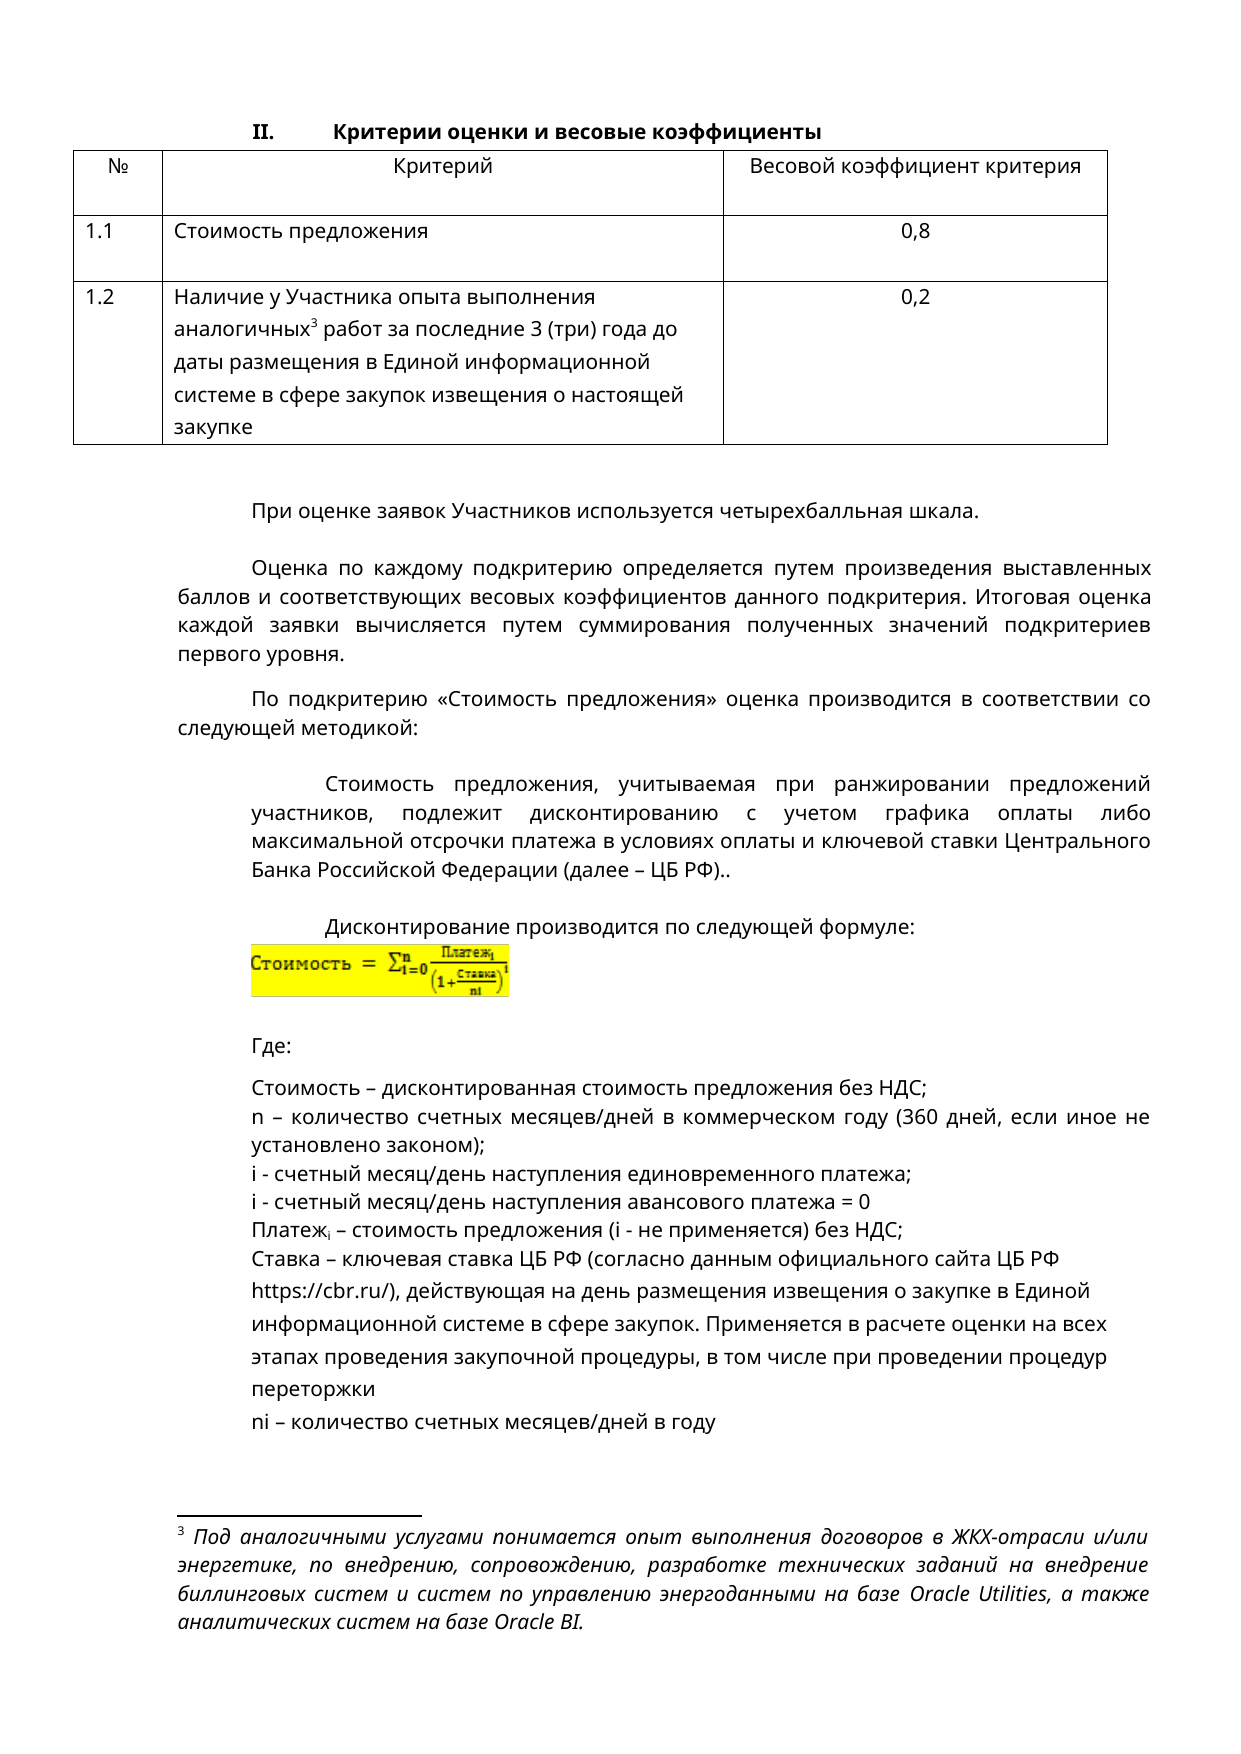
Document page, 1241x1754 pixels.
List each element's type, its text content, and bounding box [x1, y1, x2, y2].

table_header № [74, 151, 162, 215]
text i - счетный месяц/день наступления авансового платежа = 0 [251, 1187, 1152, 1216]
table_cell Наличие у Участника опыта выполнения аналогичных работ за последние 3 (три) года до даты размещения в Единой информационной системе в сфере закупок извещения о настоящей закупке [163, 282, 723, 444]
table_cell 0,8 [724, 216, 1107, 281]
text Платежi – стоимость предложения (i - не применяется) без НДС; [251, 1216, 1152, 1244]
text Где: [251, 1031, 1152, 1059]
text Стоимость – дисконтированная стоимость предложения без НДС; [251, 1073, 1152, 1102]
text По подкритерию «Стоимость предложения» оценка производится в соответствии со следующей методикой: [177, 684, 1152, 741]
text i - счетный месяц/день наступления единовременного платежа; [251, 1159, 1152, 1187]
text Оценка по каждому подкритерию определяется путем произведения выставленных баллов и соответствующих весовых коэффициентов данного подкритерия. Итоговая оценка каждой заявки вычисляется путем суммирования полученных значений подкритериев первого уровня. [177, 553, 1152, 667]
table_cell 1.2 [74, 282, 162, 444]
text Стоимость предложения, учитываемая при ранжировании предложений участников, подлежит дисконтированию с учетом графика оплаты либо максимальной отсрочки платежа в условиях оплаты и ключевой ставки Центрального Банка Российской Федерации (далее – ЦБ РФ).. [251, 769, 1152, 883]
table_cell 0,2 [724, 282, 1107, 444]
table_cell Стоимость предложения [163, 216, 723, 281]
text При оценке заявок Участников используется четырехбалльная шкала. [177, 497, 1152, 525]
table_header Критерий [163, 151, 723, 215]
table_header Весовой коэффициент критерия [724, 151, 1107, 215]
text Дисконтирование производится по следующей формуле: [251, 912, 1152, 940]
text n – количество счетных месяцев/дней в коммерческом году (360 дней, если иное не установлено законом); [251, 1102, 1152, 1159]
picture [251, 940, 509, 1011]
text ni – количество счетных месяцев/дней в году [251, 1407, 1152, 1436]
list Критерии оценки и весовые коэффициенты [252, 117, 1152, 146]
table_cell 1.1 [74, 216, 162, 281]
text Ставка – ключевая ставка ЦБ РФ (согласно данным официального сайта ЦБ РФ https://cbr.ru/), действующая на день размещения извещения о закупке в Единой информационной системе в сфере закупок. Применяется в расчете оценки на всех этапах проведения закупочной процедуры, в том числе при проведении процедур переторжки [251, 1244, 1152, 1403]
